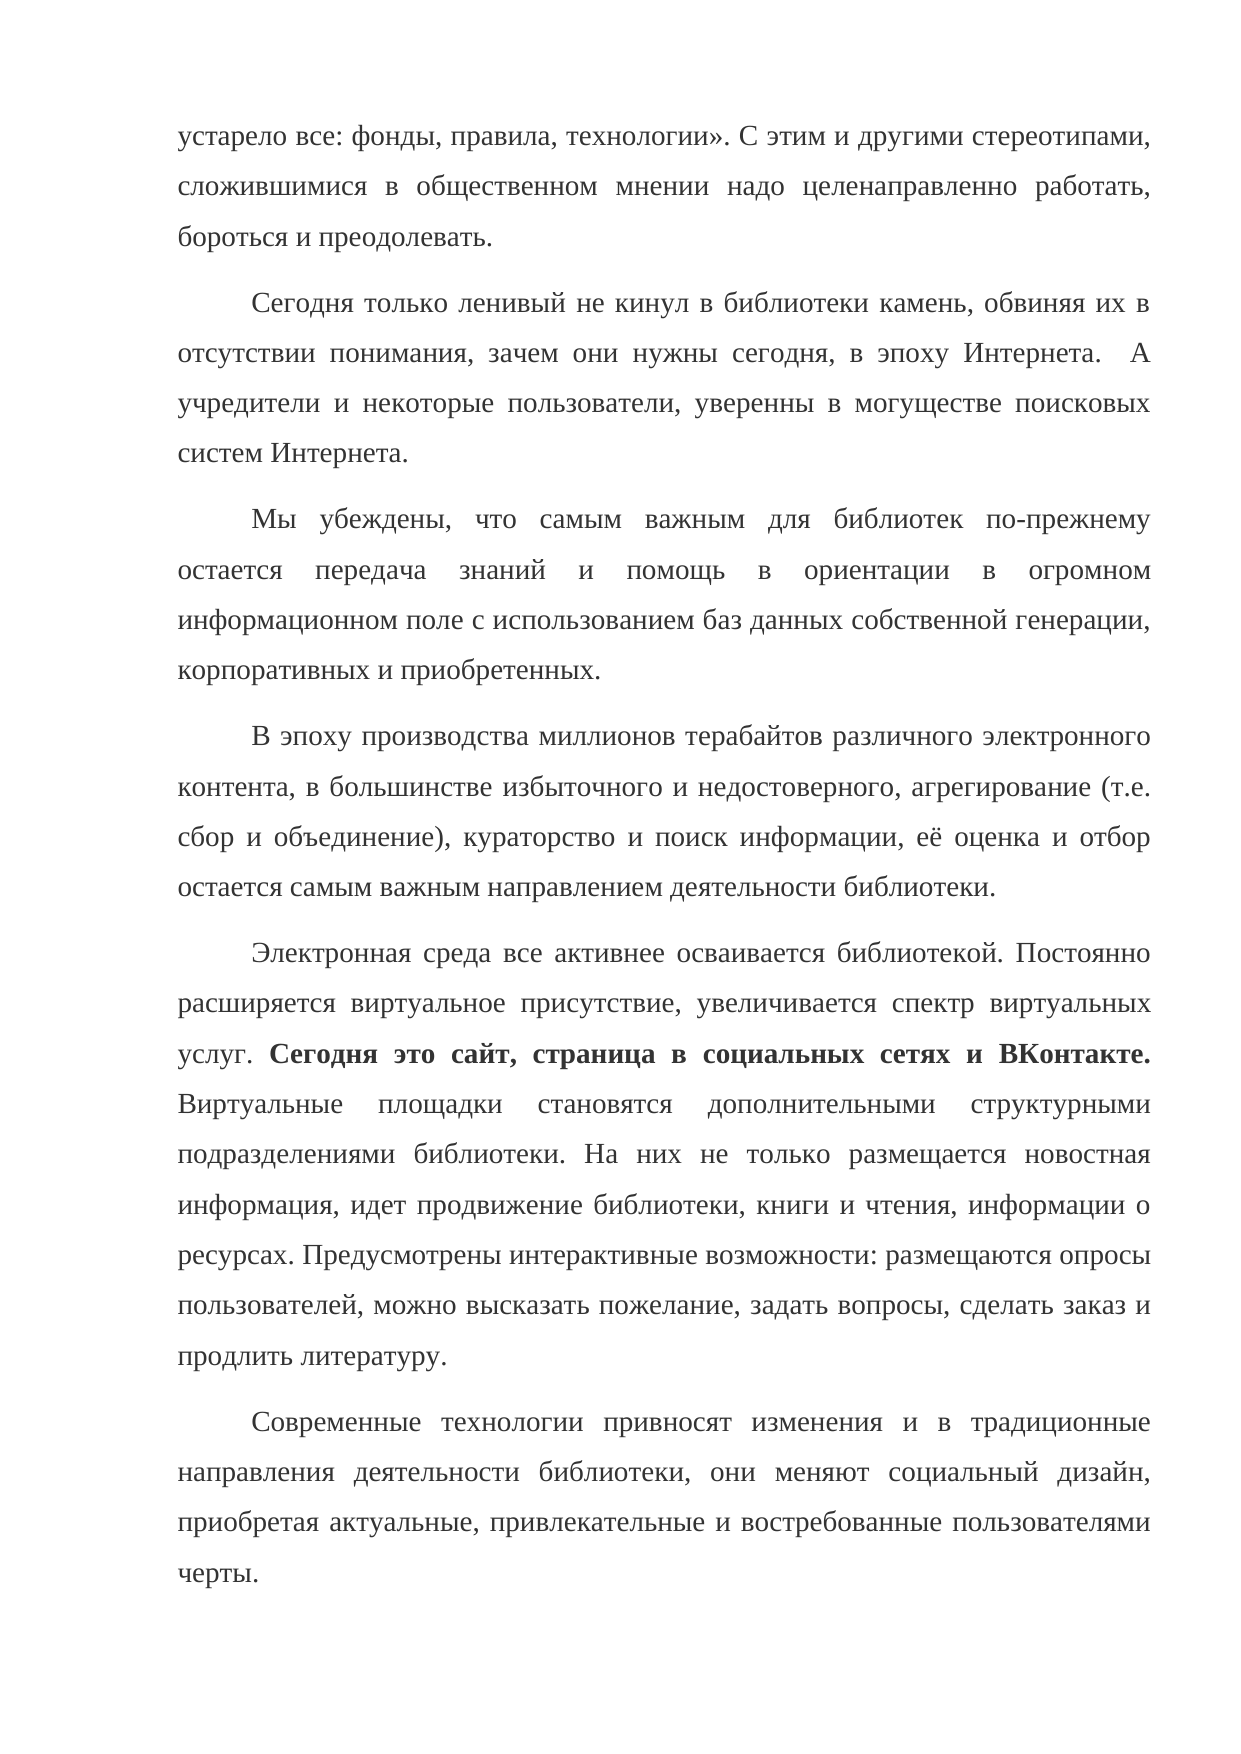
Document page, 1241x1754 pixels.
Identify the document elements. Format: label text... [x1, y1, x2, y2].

text Современные технологии привносят изменения и в традиционные направления деятельности библиотеки, они меняют социальный дизайн, приобретая актуальные, привлекательные и востребованные пользователями черты. [177, 1404, 1152, 1588]
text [177, 118, 1152, 252]
text Сегодня только ленивый не кинул в библиотеки камень, обвиняя их в отсутствии понимания, зачем они нужны сегодня, в эпоху Интернета. А учредители и некоторые пользователи, уверенны в могуществе поисковых систем Интернета. [177, 285, 1152, 469]
text Мы убеждены, что самым важным для библиотек по-прежнему остается передача знаний и помощь в ориентации в огромном информационном поле с использованием баз данных собственной генерации, корпоративных и приобретенных. [177, 502, 1152, 686]
text Электронная среда все активнее осваивается библиотекой. Постоянно расширяется виртуальное присутствие, увеличивается спектр виртуальных услуг. Сегодня это сайт, страница в социальных сетях и ВКонтакте. Виртуальные площадки становятся дополнительными структурными подразделениями библиотеки. На них не только размещается новостная информация, идет продвижение библиотеки, книги и чтения, информации о ресурсах. Предусмотрены интерактивные возможности: размещаются опросы пользователей, можно высказать пожелание, задать вопросы, сделать заказ и продлить литературу. [177, 935, 1152, 1371]
text В эпоху производства миллионов терабайтов различного электронного контента, в большинстве избыточного и недостоверного, агрегирование (т.е. сбор и объединение), кураторство и поиск информации, её оценка и отбор остается самым важным направлением деятельности библиотеки. [177, 718, 1152, 903]
